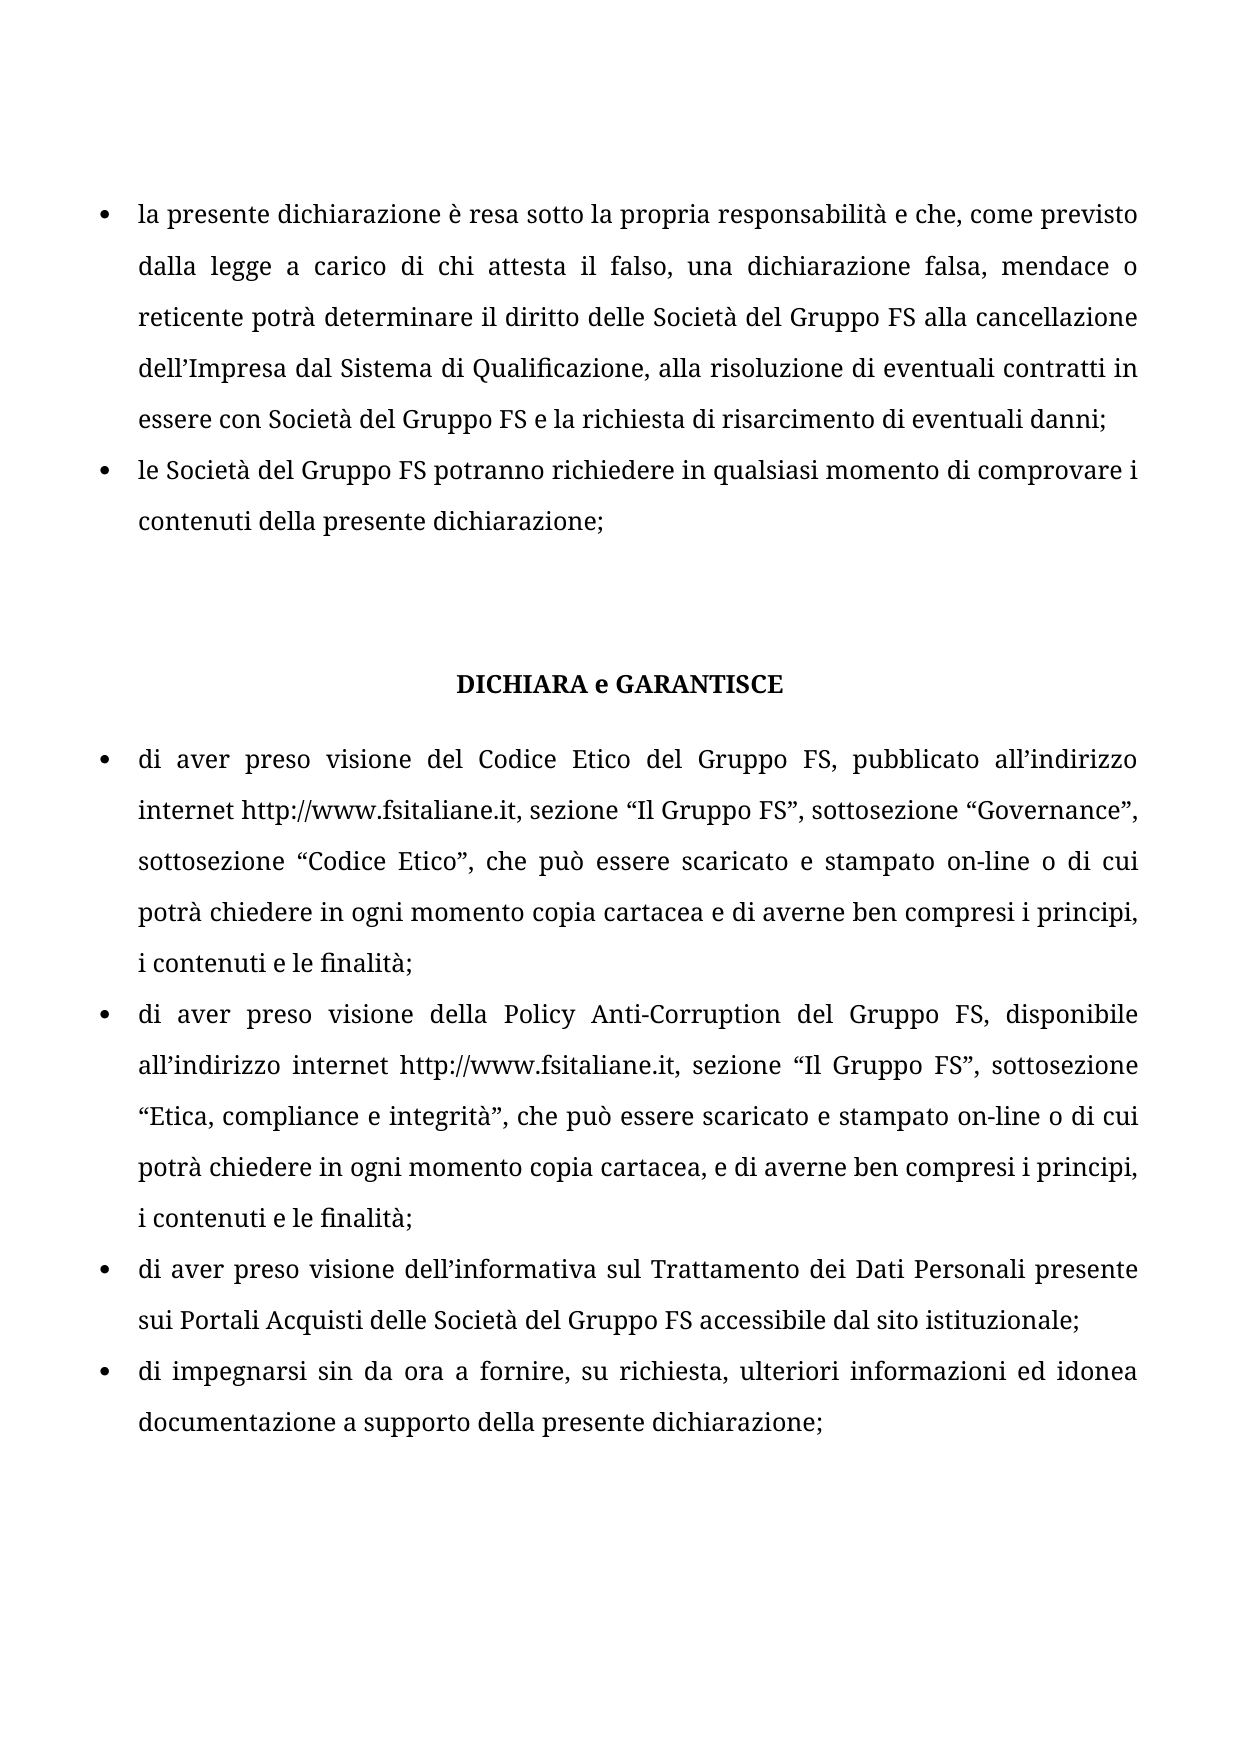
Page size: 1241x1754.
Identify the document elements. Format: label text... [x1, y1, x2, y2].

text DICHIARA e GARANTISCE [100, 667, 1139, 701]
list di aver preso visione della Policy Anti-Corruption del Gruppo FS, disponibile all’indirizzo internet http://www.fsitaliane.it, sezione “Il Gruppo FS”, sottosezione “Etica, compliance e integrità”, che può essere scaricato e stampato on-line o di cui potrà chiedere in ogni momento copia cartacea, e di averne ben compresi i principi, i contenuti e le finalità; [100, 997, 1139, 1235]
list le Società del Gruppo FS potranno richiedere in qualsiasi momento di comprovare i contenuti della presente dichiarazione; [100, 452, 1139, 537]
list la presente dichiarazione è resa sotto la propria responsabilità e che, come previsto dalla legge a carico di chi attesta il falso, una dichiarazione falsa, mendace o reticente potrà determinare il diritto delle Società del Gruppo FS alla cancellazione dell’Impresa dal Sistema di Qualificazione, alla risoluzione di eventuali contratti in essere con Società del Gruppo FS e la richiesta di risarcimento di eventuali danni; [100, 197, 1139, 435]
list di impegnarsi sin da ora a fornire, su richiesta, ulteriori informazioni ed idonea documentazione a supporto della presente dichiarazione; [100, 1354, 1139, 1439]
list di aver preso visione dell’informativa sul Trattamento dei Dati Personali presente sui Portali Acquisti delle Società del Gruppo FS accessibile dal sito istituzionale; [100, 1252, 1139, 1337]
list di aver preso visione del Codice Etico del Gruppo FS, pubblicato all’indirizzo internet http://www.fsitaliane.it, sezione “Il Gruppo FS”, sottosezione “Governance”, sottosezione “Codice Etico”, che può essere scaricato e stampato on-line o di cui potrà chiedere in ogni momento copia cartacea e di averne ben compresi i principi, i contenuti e le finalità; [100, 741, 1139, 980]
